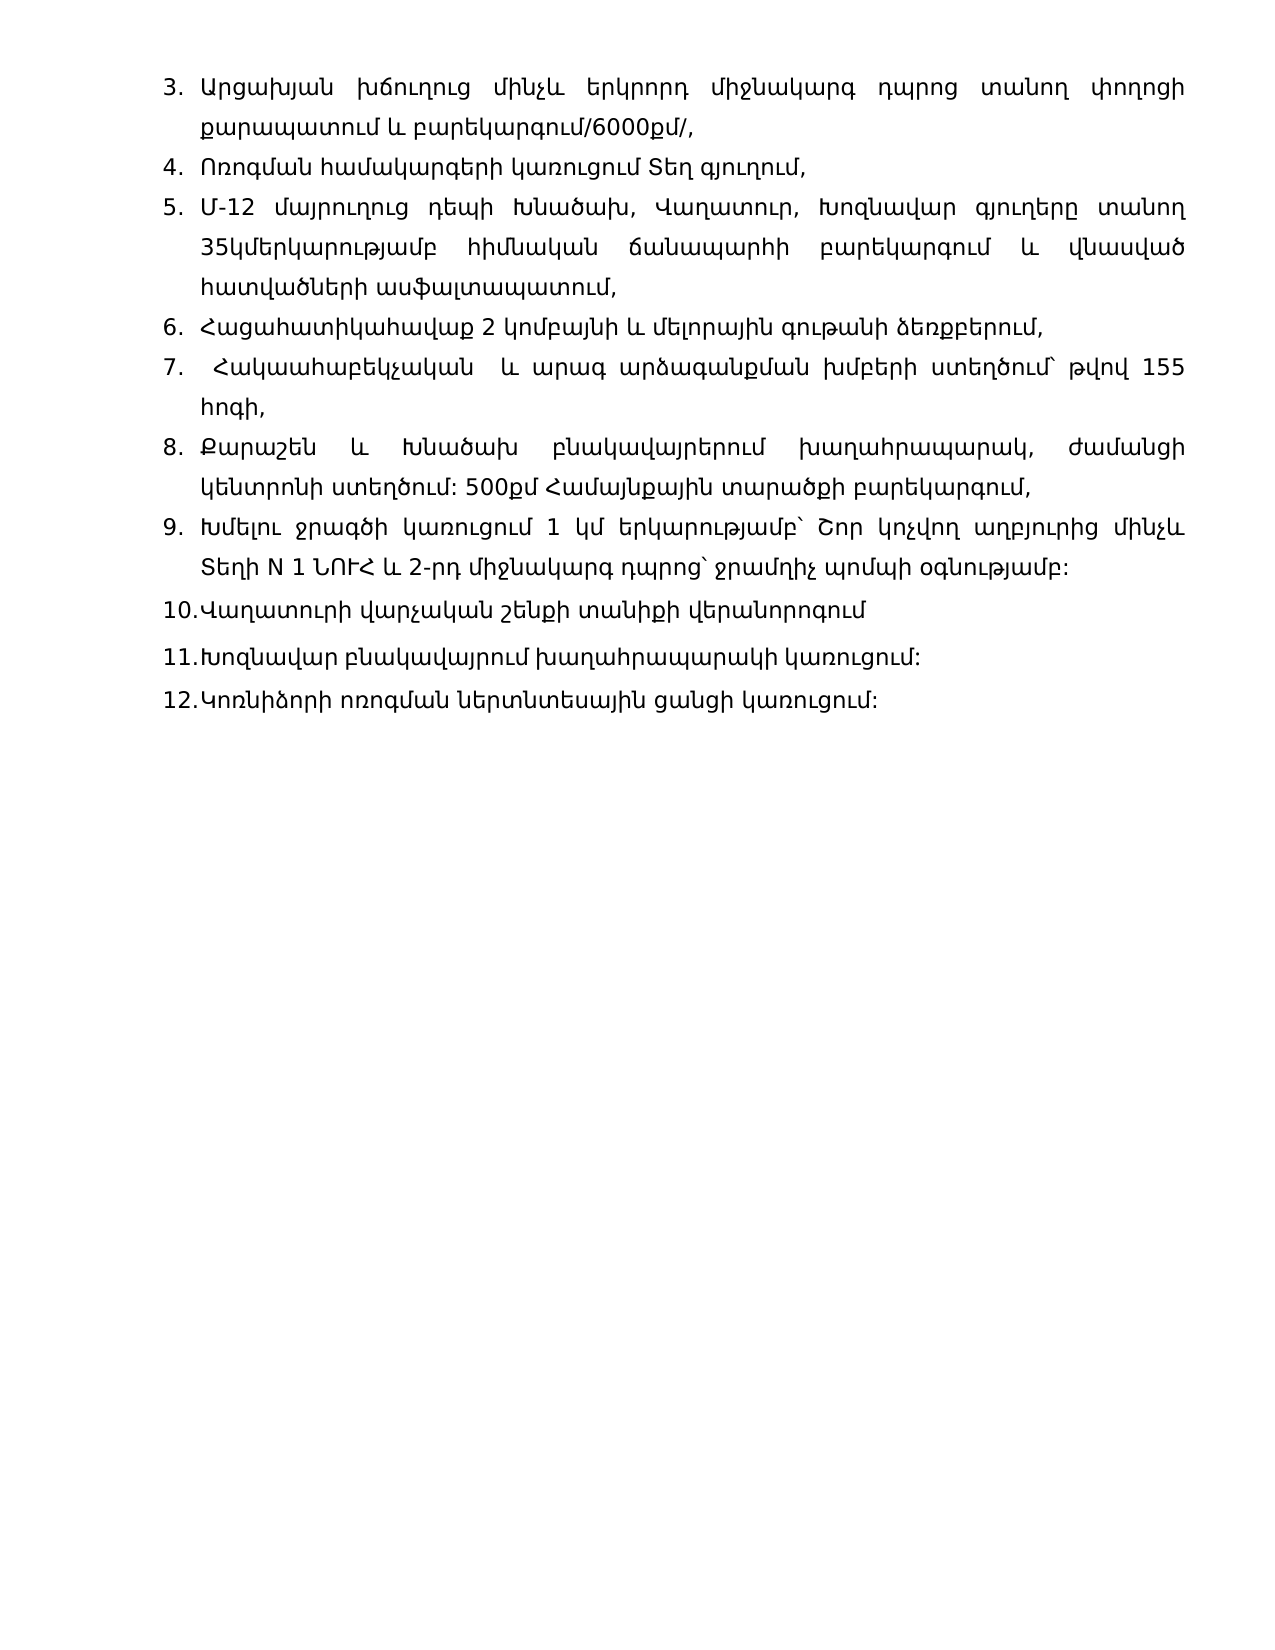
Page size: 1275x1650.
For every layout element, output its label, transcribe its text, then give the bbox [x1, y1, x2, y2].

list Խմելու ջրագծի կառուցում 1 կմ երկարությամբ՝ Շոր կոչվող աղբյուրից մինչև Տեղի N 1 ՆՈՒՀ և 2-րդ միջնակարգ դպրոց՝ ջրամղիչ պոմպի օգնությամբ: [162, 514, 1186, 581]
list Կոռնիձորի ոռոգման ներտնտեսային ցանցի կառուցում: [162, 688, 1186, 714]
list Քարաշեն և Խնածախ բնակավայրերում խաղահրապարակ, ժամանցի կենտրոնի ստեղծում: 500քմ Համայնքային տարածքի բարեկարգում, [162, 434, 1186, 501]
list Հակաահաբեկչական և արագ արձագանքման խմբերի ստեղծում՝ թվով 155 հոգի, [162, 354, 1186, 421]
list Հացահատիկահավաք 2 կոմբայնի և մելորային գութանի ձեռքբերում, [162, 314, 1186, 341]
list Ոռոգման համակարգերի կառուցում Տեղ գյուղում, [162, 154, 1186, 181]
list Վաղատուրի վարչական շենքի տանիքի վերանորոգում [162, 594, 1186, 625]
list Խոզնավար բնակավայրում խաղահրապարակի կառուցում: [162, 641, 1186, 672]
list Մ-12 մայրուղուց դեպի Խնածախ, Վաղատուր, Խոզնավար գյուղերը տանող 35կմերկարությամբ հիմնական ճանապարհի բարեկարգում և վնասված հատվածների ասֆալտապատում, [162, 194, 1186, 301]
list Արցախյան խճուղուց մինչև երկրորդ միջնակարգ դպրոց տանող փողոցի քարապատում և բարեկարգում/6000քմ/, [162, 74, 1186, 141]
